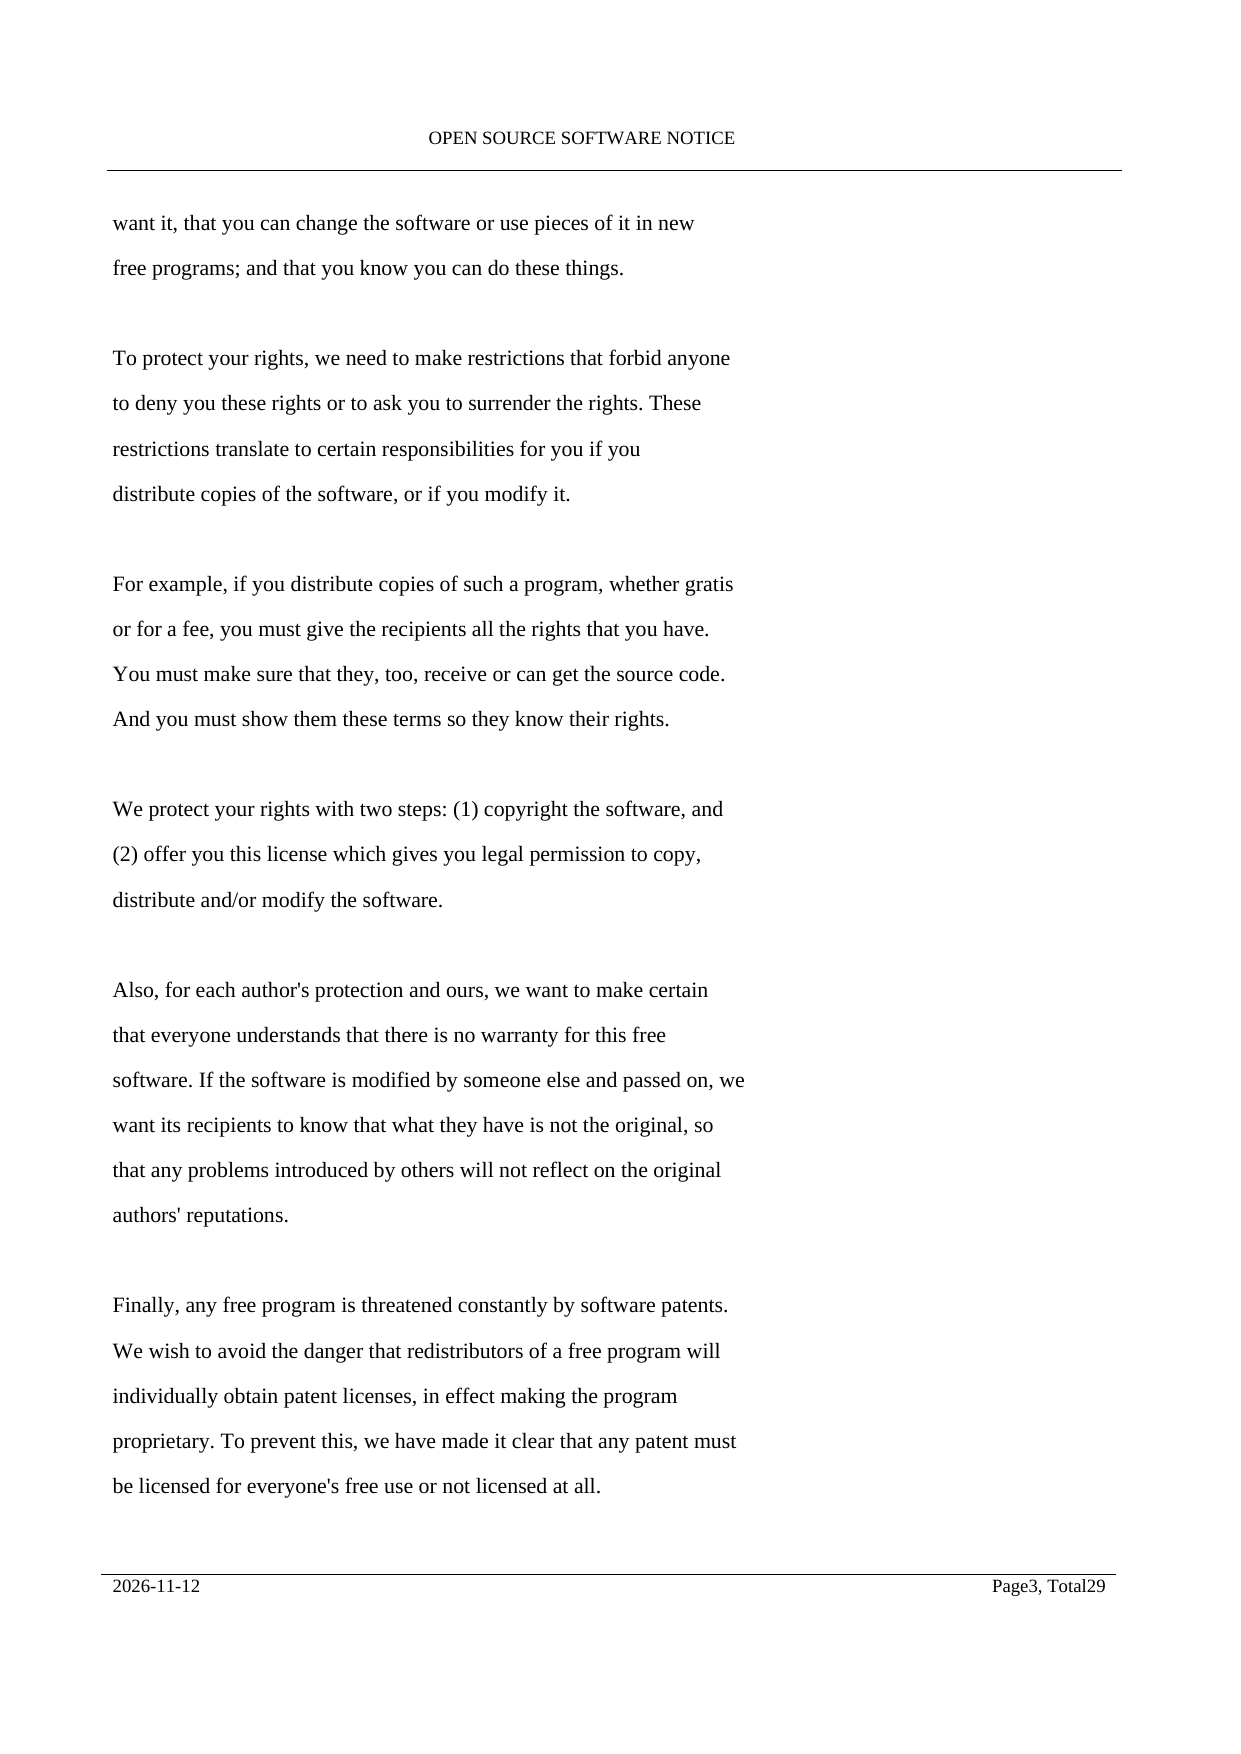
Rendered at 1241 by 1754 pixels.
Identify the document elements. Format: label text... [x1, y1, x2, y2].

text For example, if you distribute copies of such a program, whether gratis [112, 567, 1128, 600]
text or for a fee, you must give the recipients all the rights that you have. [112, 612, 1128, 645]
text We wish to avoid the danger that redistributors of a free program will [112, 1334, 1128, 1366]
text We protect your rights with two steps: (1) copyright the software, and [112, 793, 1128, 825]
text software. If the software is modified by someone else and passed on, we [112, 1063, 1128, 1096]
text distribute copies of the software, or if you modify it. [112, 477, 1128, 509]
text proprietary. To prevent this, we have made it clear that any patent must [112, 1424, 1128, 1457]
text distribute and/or modify the software. [112, 883, 1128, 915]
text want its recipients to know that what they have is not the original, so [112, 1108, 1128, 1141]
text restrictions translate to certain responsibilities for you if you [112, 432, 1128, 464]
text You must make sure that they, too, receive or can get the source code. [112, 657, 1128, 690]
text that everyone understands that there is no warranty for this free [112, 1018, 1128, 1051]
text be licensed for everyone's free use or not licensed at all. [112, 1469, 1128, 1502]
text To protect your rights, we need to make restrictions that forbid anyone [112, 342, 1128, 374]
text that any problems introduced by others will not reflect on the original [112, 1153, 1128, 1186]
text to deny you these rights or to ask you to surrender the rights. These [112, 387, 1128, 419]
text individually obtain patent licenses, in effect making the program [112, 1379, 1128, 1412]
text (2) offer you this license which gives you legal permission to copy, [112, 838, 1128, 870]
text And you must show them these terms so they know their rights. [112, 702, 1128, 735]
text Also, for each author's protection and ours, we want to make certain [112, 973, 1128, 1006]
text Finally, any free program is threatened constantly by software patents. [112, 1289, 1128, 1321]
text authors' reputations. [112, 1199, 1128, 1231]
text want it, that you can change the software or use pieces of it in new [112, 206, 1128, 239]
text free programs; and that you know you can do these things. [112, 251, 1128, 284]
